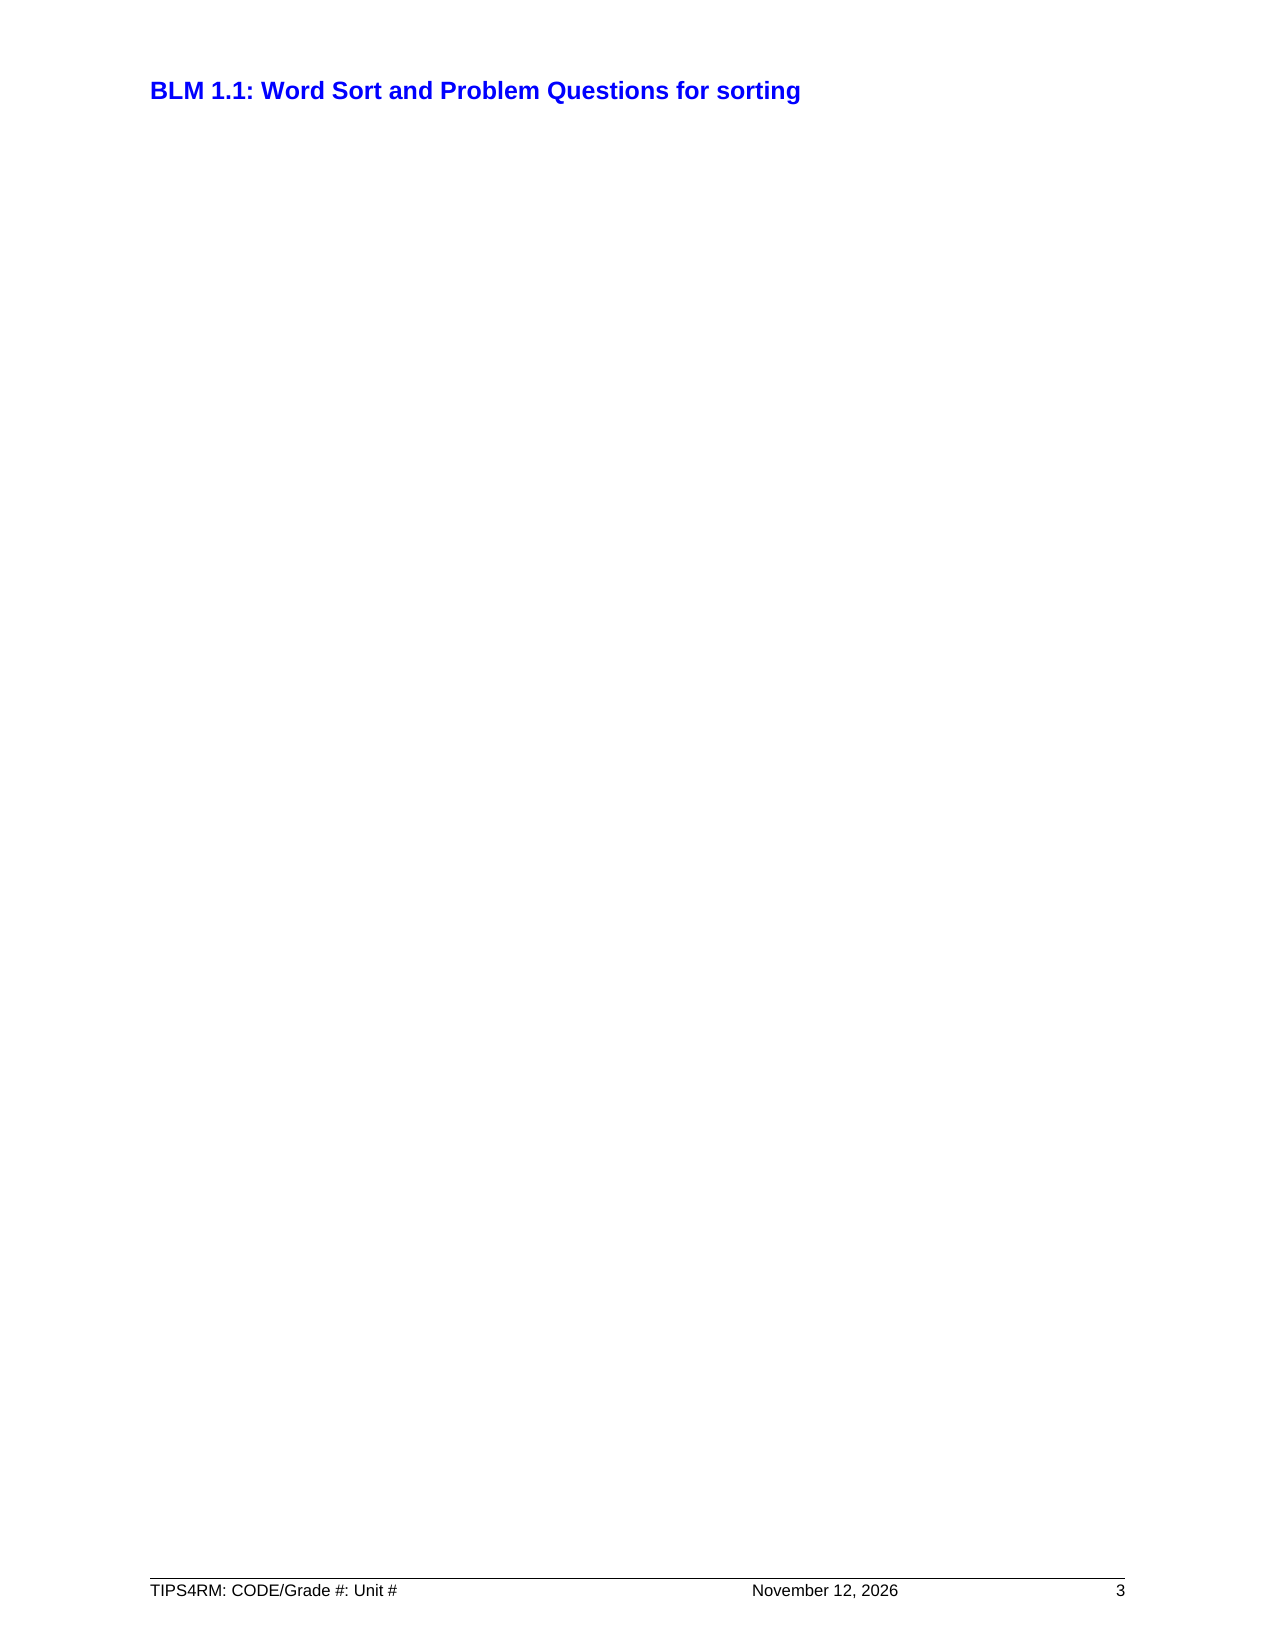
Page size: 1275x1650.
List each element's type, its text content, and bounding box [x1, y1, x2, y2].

title BLM 1.1: Word Sort and Problem Questions for sorting [150, 76, 1125, 105]
